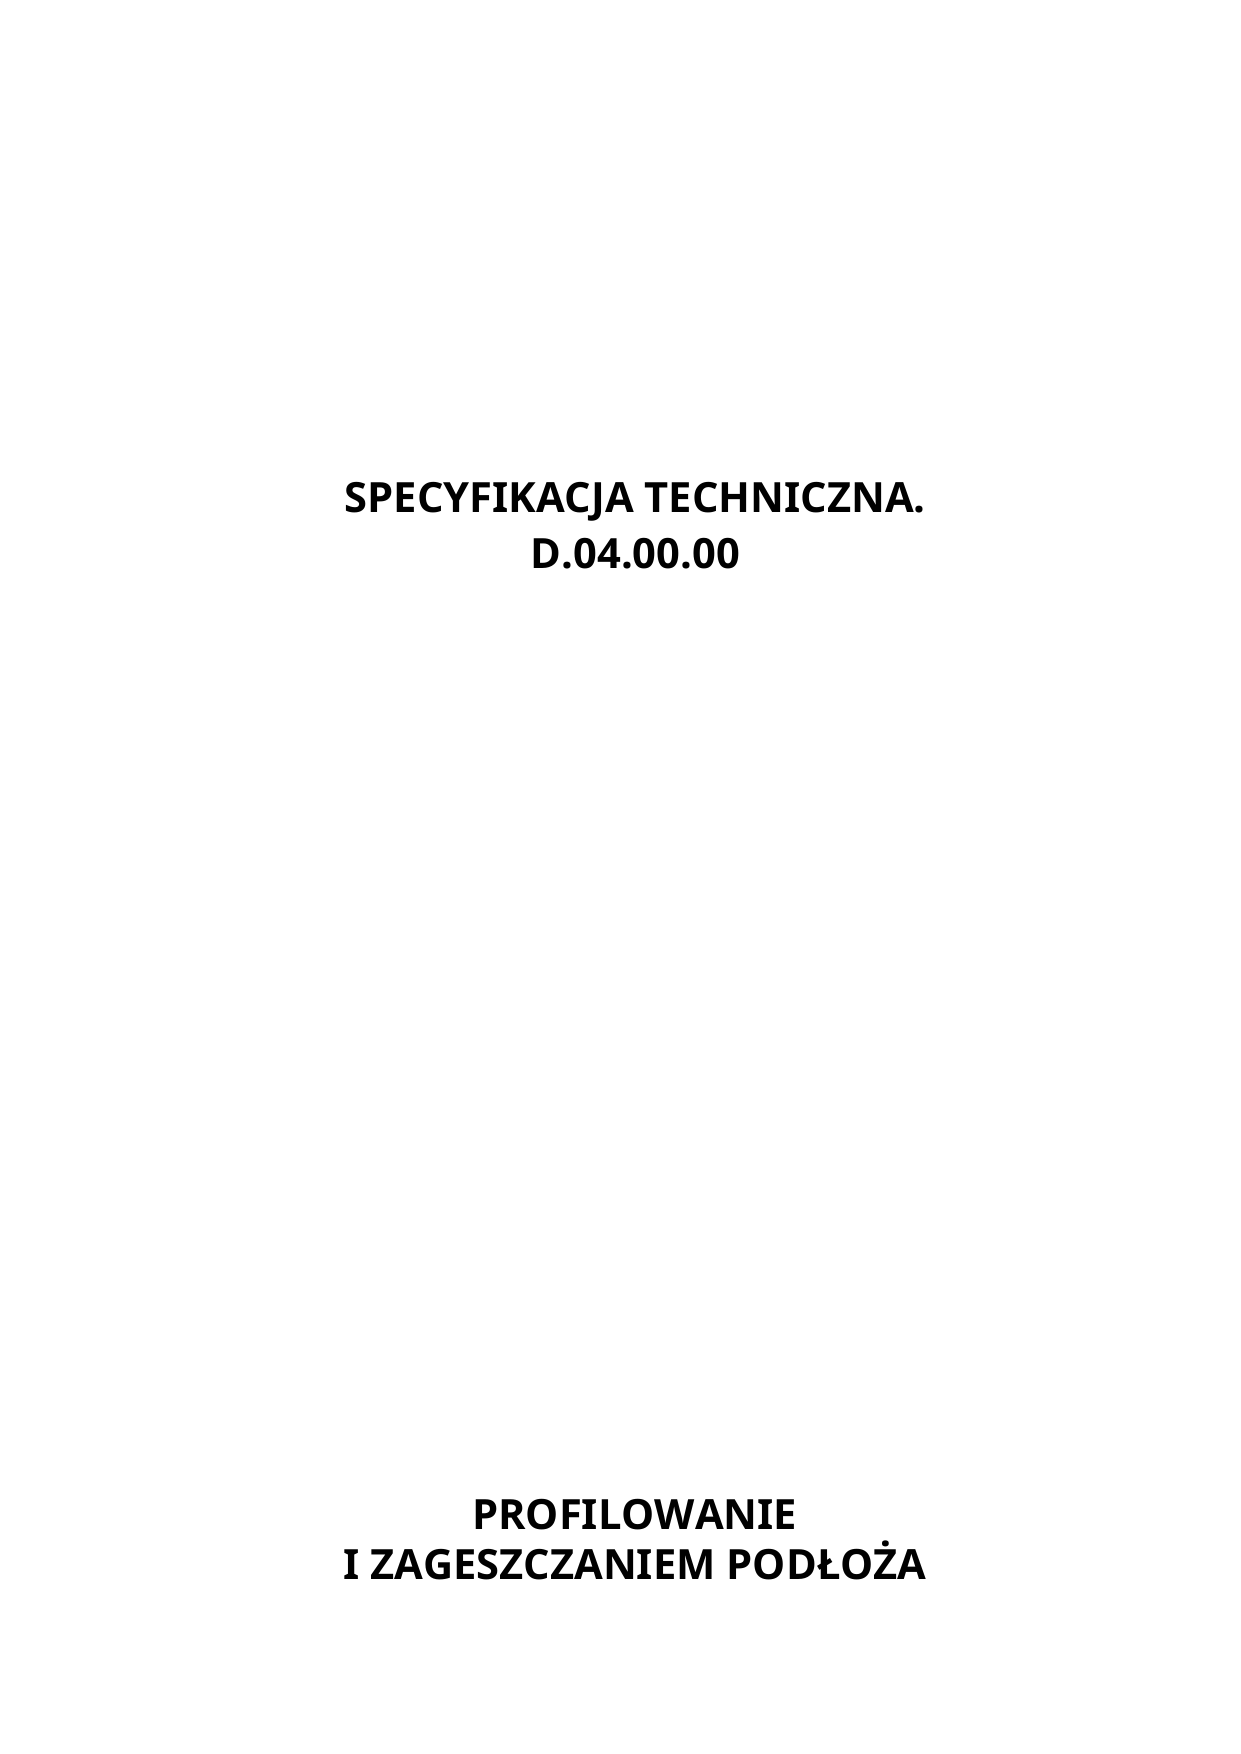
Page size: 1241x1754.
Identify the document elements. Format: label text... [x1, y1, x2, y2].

text I ZAGESZCZANIEM PODŁOŻA [131, 1539, 1139, 1590]
text PROFILOWANIE [131, 1489, 1138, 1539]
text SPECYFIKACJA TECHNICZNA. D.04.00.00 [253, 468, 1016, 581]
